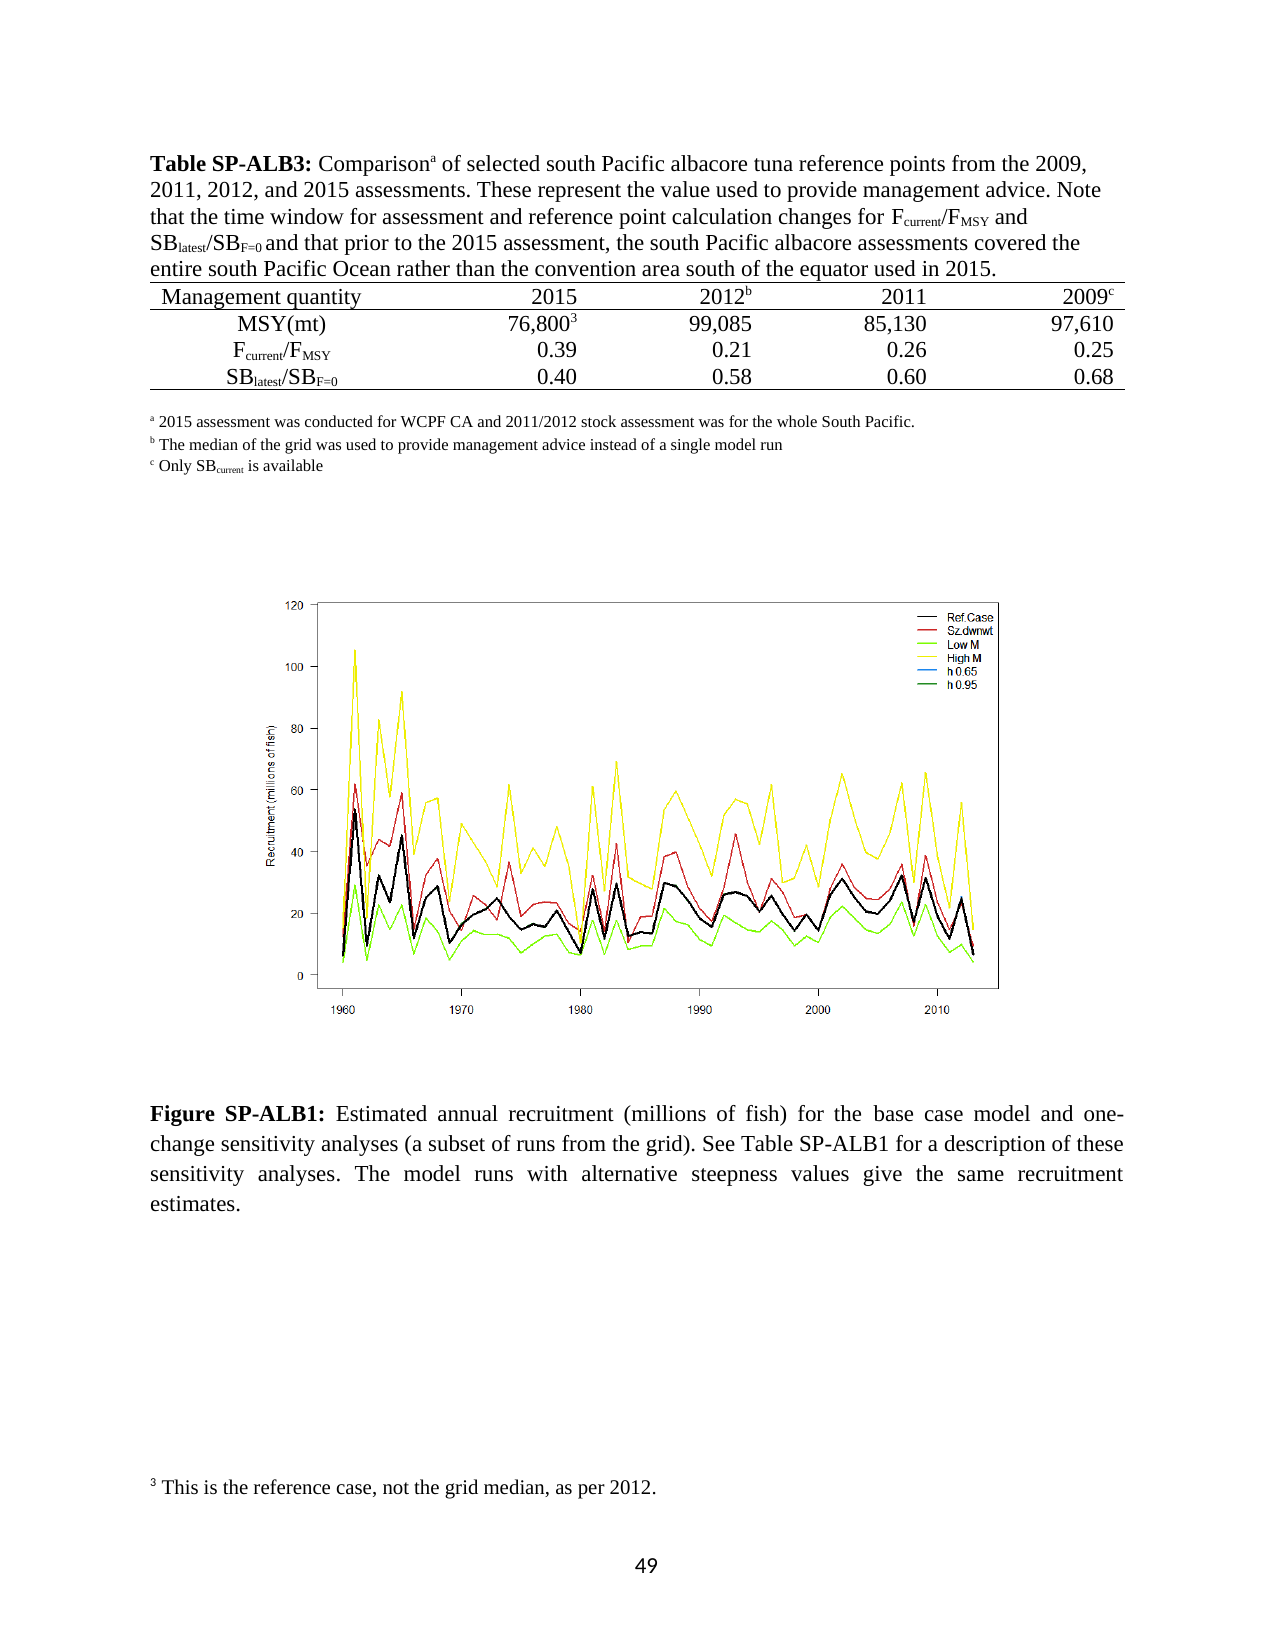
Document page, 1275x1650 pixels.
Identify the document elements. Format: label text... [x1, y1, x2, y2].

text b The median of the grid was used to provide management advice instead of a single model run [150, 434, 1125, 453]
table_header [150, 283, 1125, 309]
picture [235, 534, 1040, 1071]
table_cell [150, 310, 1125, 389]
text Figure SP-ALB1: Estimated annual recruitment (millions of fish) for the base case model and one-change sensitivity analyses (a subset of runs from the grid). See Table SP-ALB1 for a description of these sensitivity analyses. The model runs with alternative steepness values give the same recruitment estimates. [150, 1099, 1125, 1217]
text c Only SBcurrent is available [150, 456, 1125, 475]
text a 2015 assessment was conducted for WCPF CA and 2011/2012 stock assessment was for the whole South Pacific. [150, 412, 1125, 431]
text Table SP-ALB3: Comparisona of selected south Pacific albacore tuna reference points from the 2009, 2011, 2012, and 2015 assessments. These represent the value used to provide management advice. Note that the time window for assessment and reference point calculation changes for Fcurrent/FMSY and SBlatest/SBF=0 and that prior to the 2015 assessment, the south Pacific albacore assessments covered the entire south Pacific Ocean rather than the convention area south of the equator used in 2015. [150, 150, 1125, 282]
